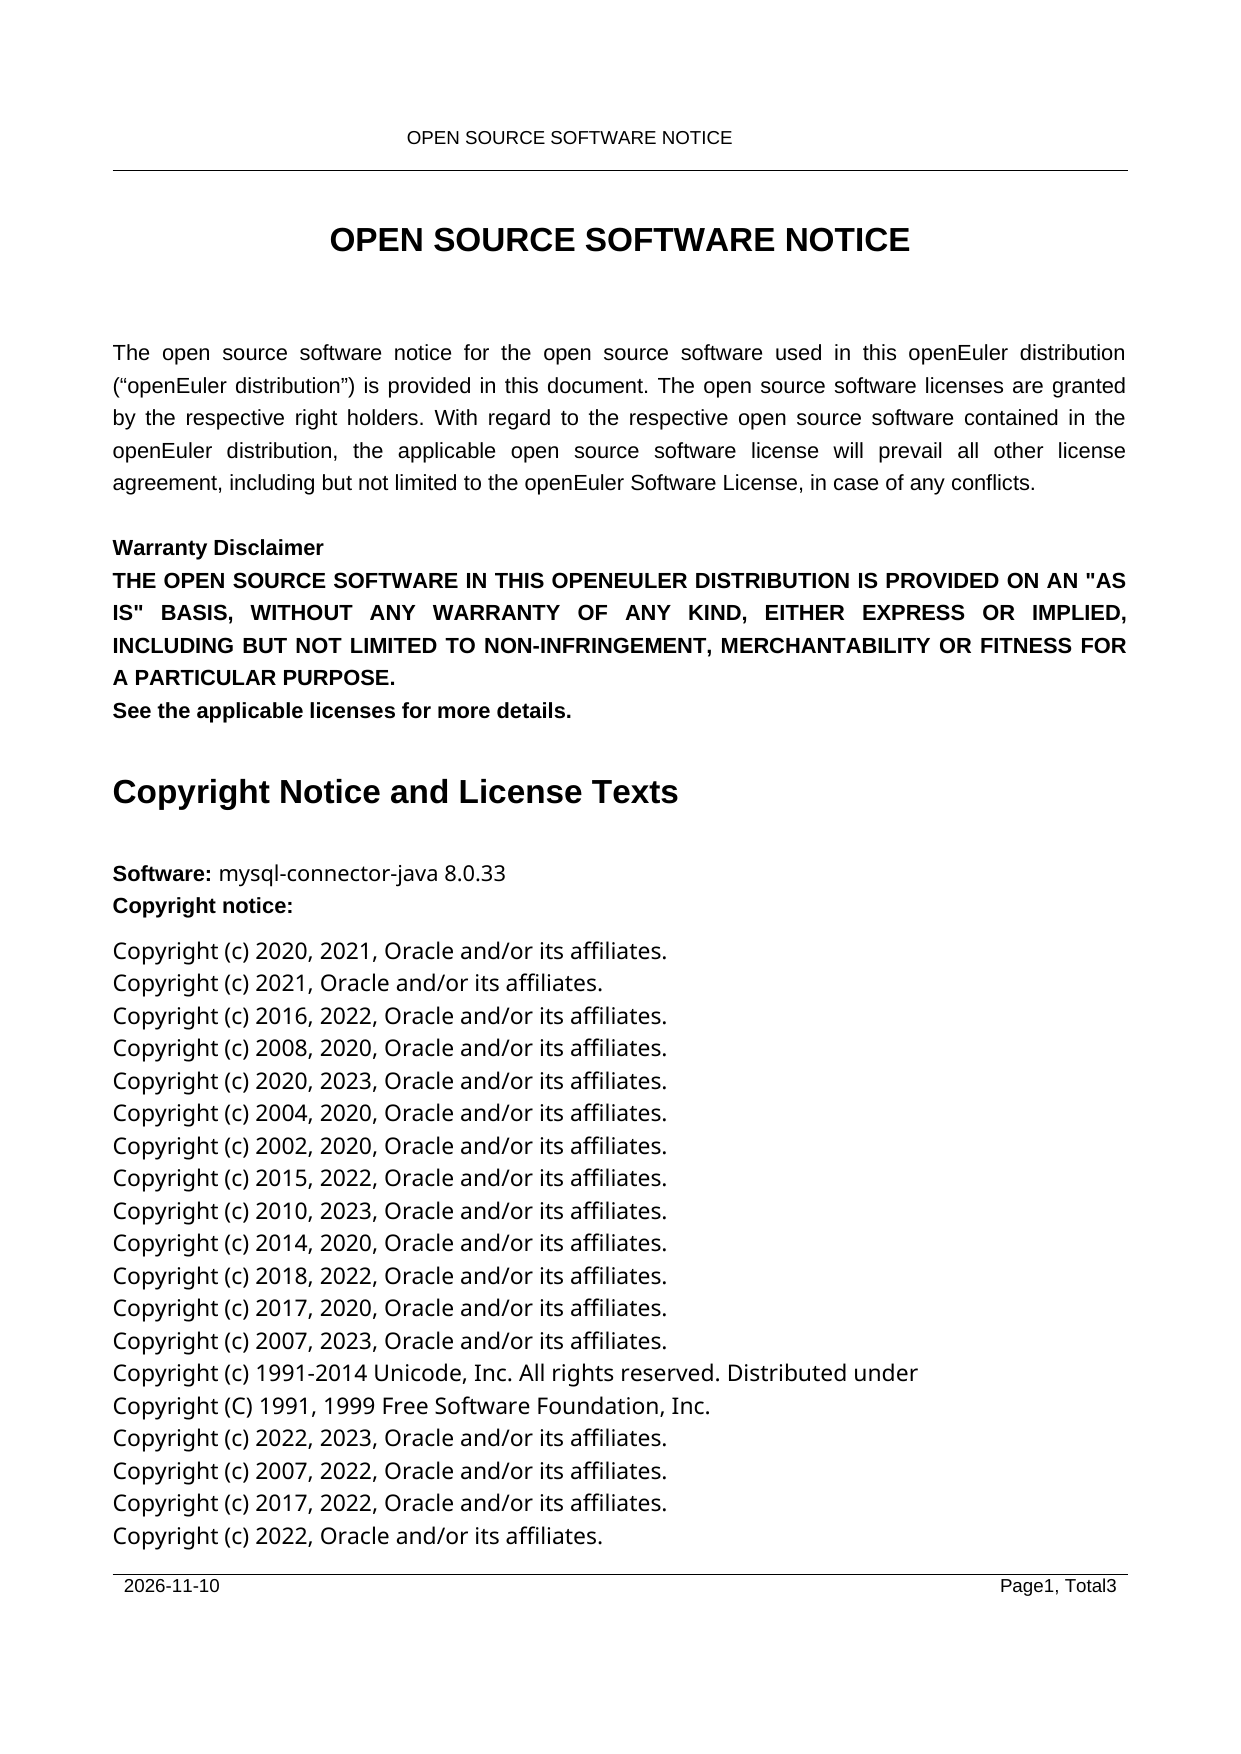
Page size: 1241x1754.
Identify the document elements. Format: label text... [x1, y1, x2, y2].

text THE OPEN SOURCE SOFTWARE IN THIS OPENEULER DISTRIBUTION IS PROVIDED ON AN "AS IS" BASIS, WITHOUT ANY WARRANTY OF ANY KIND, EITHER EXPRESS OR IMPLIED, INCLUDING BUT NOT LIMITED TO NON-INFRINGEMENT, MERCHANTABILITY OR FITNESS FOR A PARTICULAR PURPOSE. See the applicable licenses for more details. [112, 564, 1128, 726]
text The open source software notice for the open source software used in this openEuler distribution (“openEuler distribution”) is provided in this document. The open source software licenses are granted by the respective right holders. With regard to the respective open source software contained in the openEuler distribution, the applicable open source software license will prevail all other license agreement, including but not limited to the openEuler Software License, in case of any conflicts. [112, 336, 1128, 499]
text OPEN SOURCE SOFTWARE NOTICE [112, 206, 1128, 271]
title Software: mysql-connector-java 8.0.33 [112, 856, 1128, 889]
text Copyright notice: [112, 889, 1128, 921]
text Copyright Notice and License Texts [112, 759, 1128, 824]
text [112, 934, 1128, 1551]
text Warranty Disclaimer [112, 531, 1128, 564]
